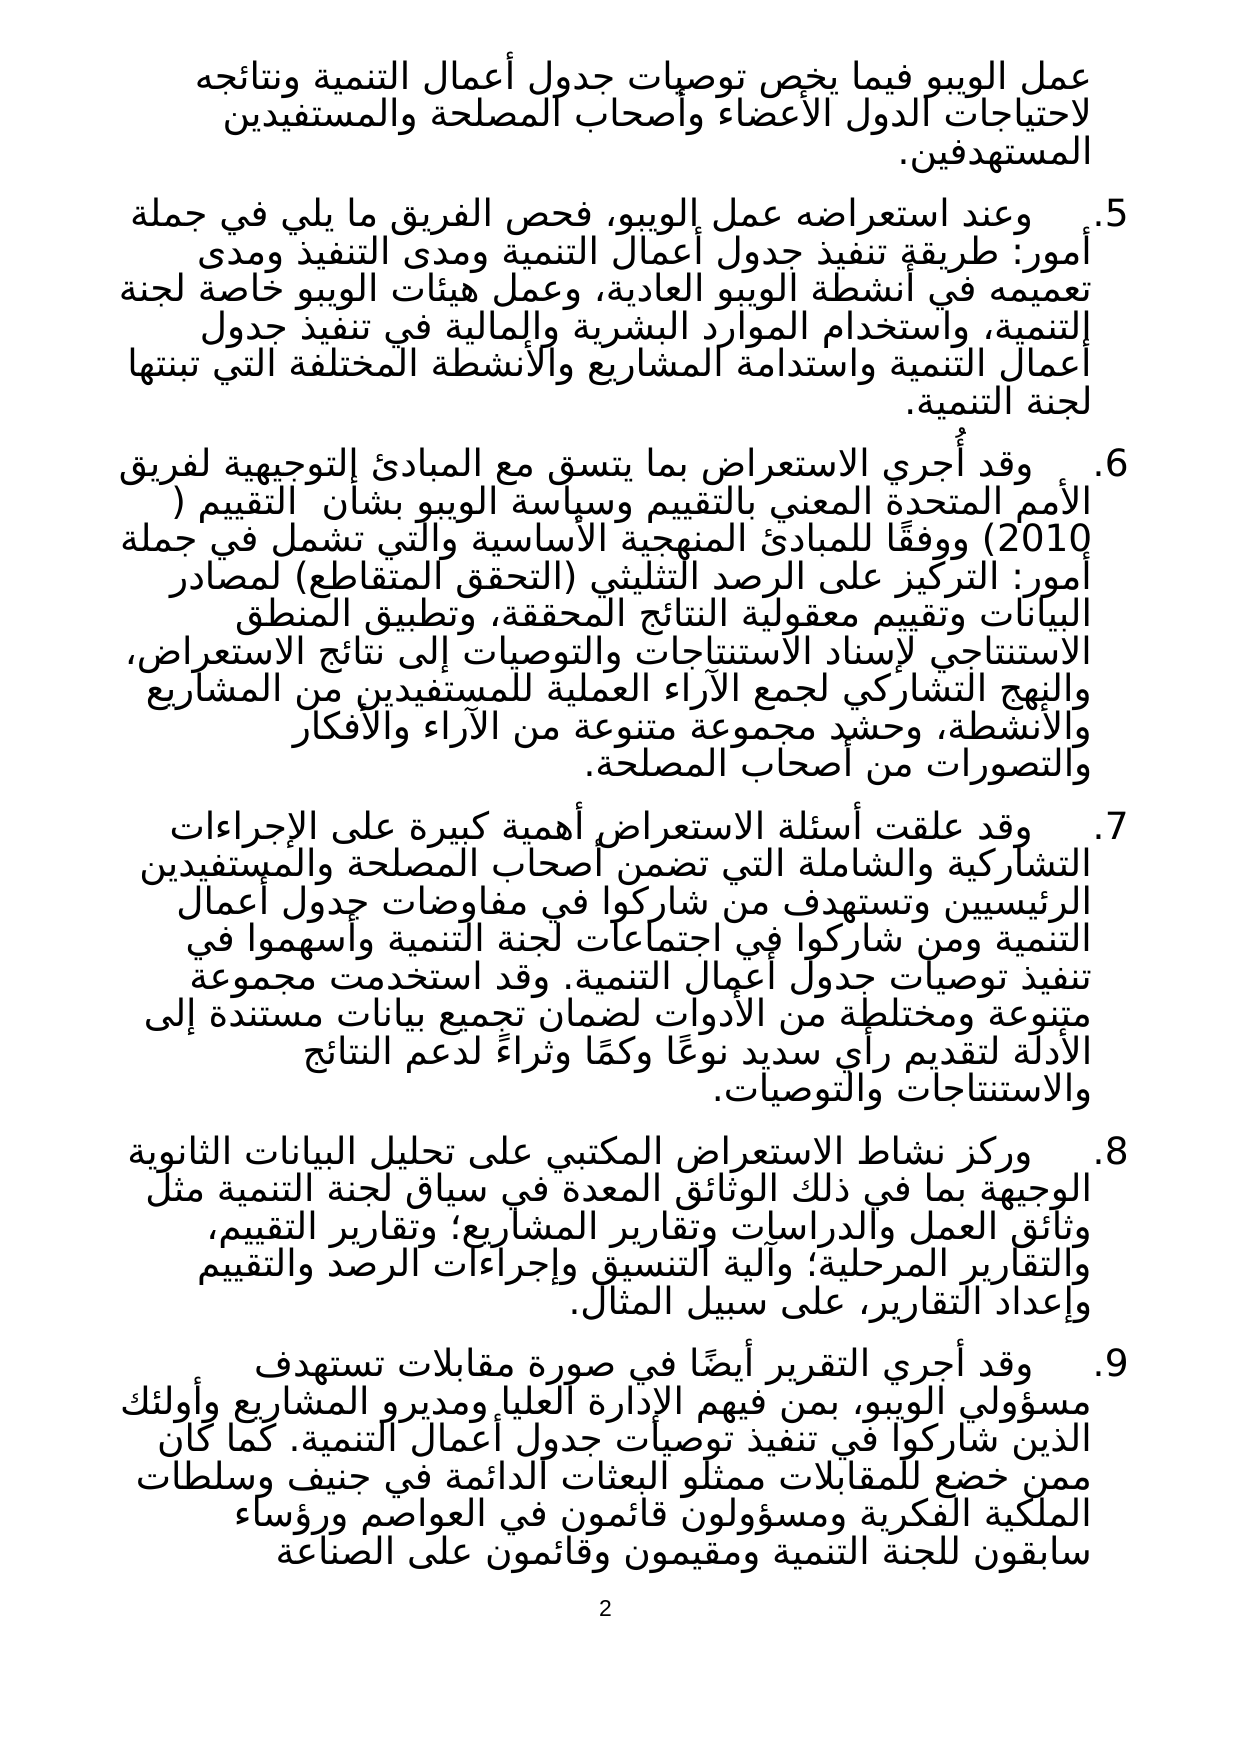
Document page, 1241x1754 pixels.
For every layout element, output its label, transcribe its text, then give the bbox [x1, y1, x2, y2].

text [118, 1347, 1092, 1572]
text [118, 59, 1092, 172]
text وعند استعراضه عمل الويبو، فحص الفريق ما يلي في جملة أمور: طريقة تنفيذ جدول أعمال التنمية ومدى التنفيذ ومدى تعميمه في أنشطة الويبو العادية، وعمل هيئات الويبو خاصة لجنة التنمية، واستخدام الموارد البشرية والمالية في تنفيذ جدول أعمال التنمية واستدامة المشاريع والأنشطة المختلفة التي تبنتها لجنة التنمية. [118, 197, 1092, 422]
text وركز نشاط الاستعراض المكتبي على تحليل البيانات الثانوية الوجيهة بما في ذلك الوثائق المعدة في سياق لجنة التنمية مثل وثائق العمل والدراسات وتقارير المشاريع؛ وتقارير التقييم، والتقارير المرحلية؛ وآلية التنسيق وإجراءات الرصد والتقييم وإعداد التقارير، على سبيل المثال. [118, 1134, 1092, 1322]
text وقد علقت أسئلة الاستعراض أهمية كبيرة على الإجراءات التشاركية والشاملة التي تضمن أصحاب المصلحة والمستفيدين الرئيسيين وتستهدف من شاركوا في مفاوضات جدول أعمال التنمية ومن شاركوا في اجتماعات لجنة التنمية وأسهموا في تنفيذ توصيات جدول أعمال التنمية. وقد استخدمت مجموعة متنوعة ومختلطة من الأدوات لضمان تجميع بيانات مستندة إلى الأدلة لتقديم رأي سديد نوعًا وكمًا وثراءً لدعم النتائج والاستنتاجات والتوصيات. [118, 809, 1092, 1109]
text وقد أُجري الاستعراض بما يتسق مع المبادئ التوجيهية لفريق الأمم المتحدة المعني بالتقييم وسياسة الويبو بشأن التقييم (2010) ووفقًا للمبادئ المنهجية الأساسية والتي تشمل في جملة أمور: التركيز على الرصد التثليثي (التحقق المتقاطع) لمصادر البيانات وتقييم معقولية النتائج المحققة، وتطبيق المنطق الاستنتاجي لإسناد الاستنتاجات والتوصيات إلى نتائج الاستعراض، والنهج التشاركي لجمع الآراء العملية للمستفيدين من المشاريع والأنشطة، وحشد مجموعة متنوعة من الآراء والأفكار والتصورات من أصحاب المصلحة. [118, 447, 1092, 784]
